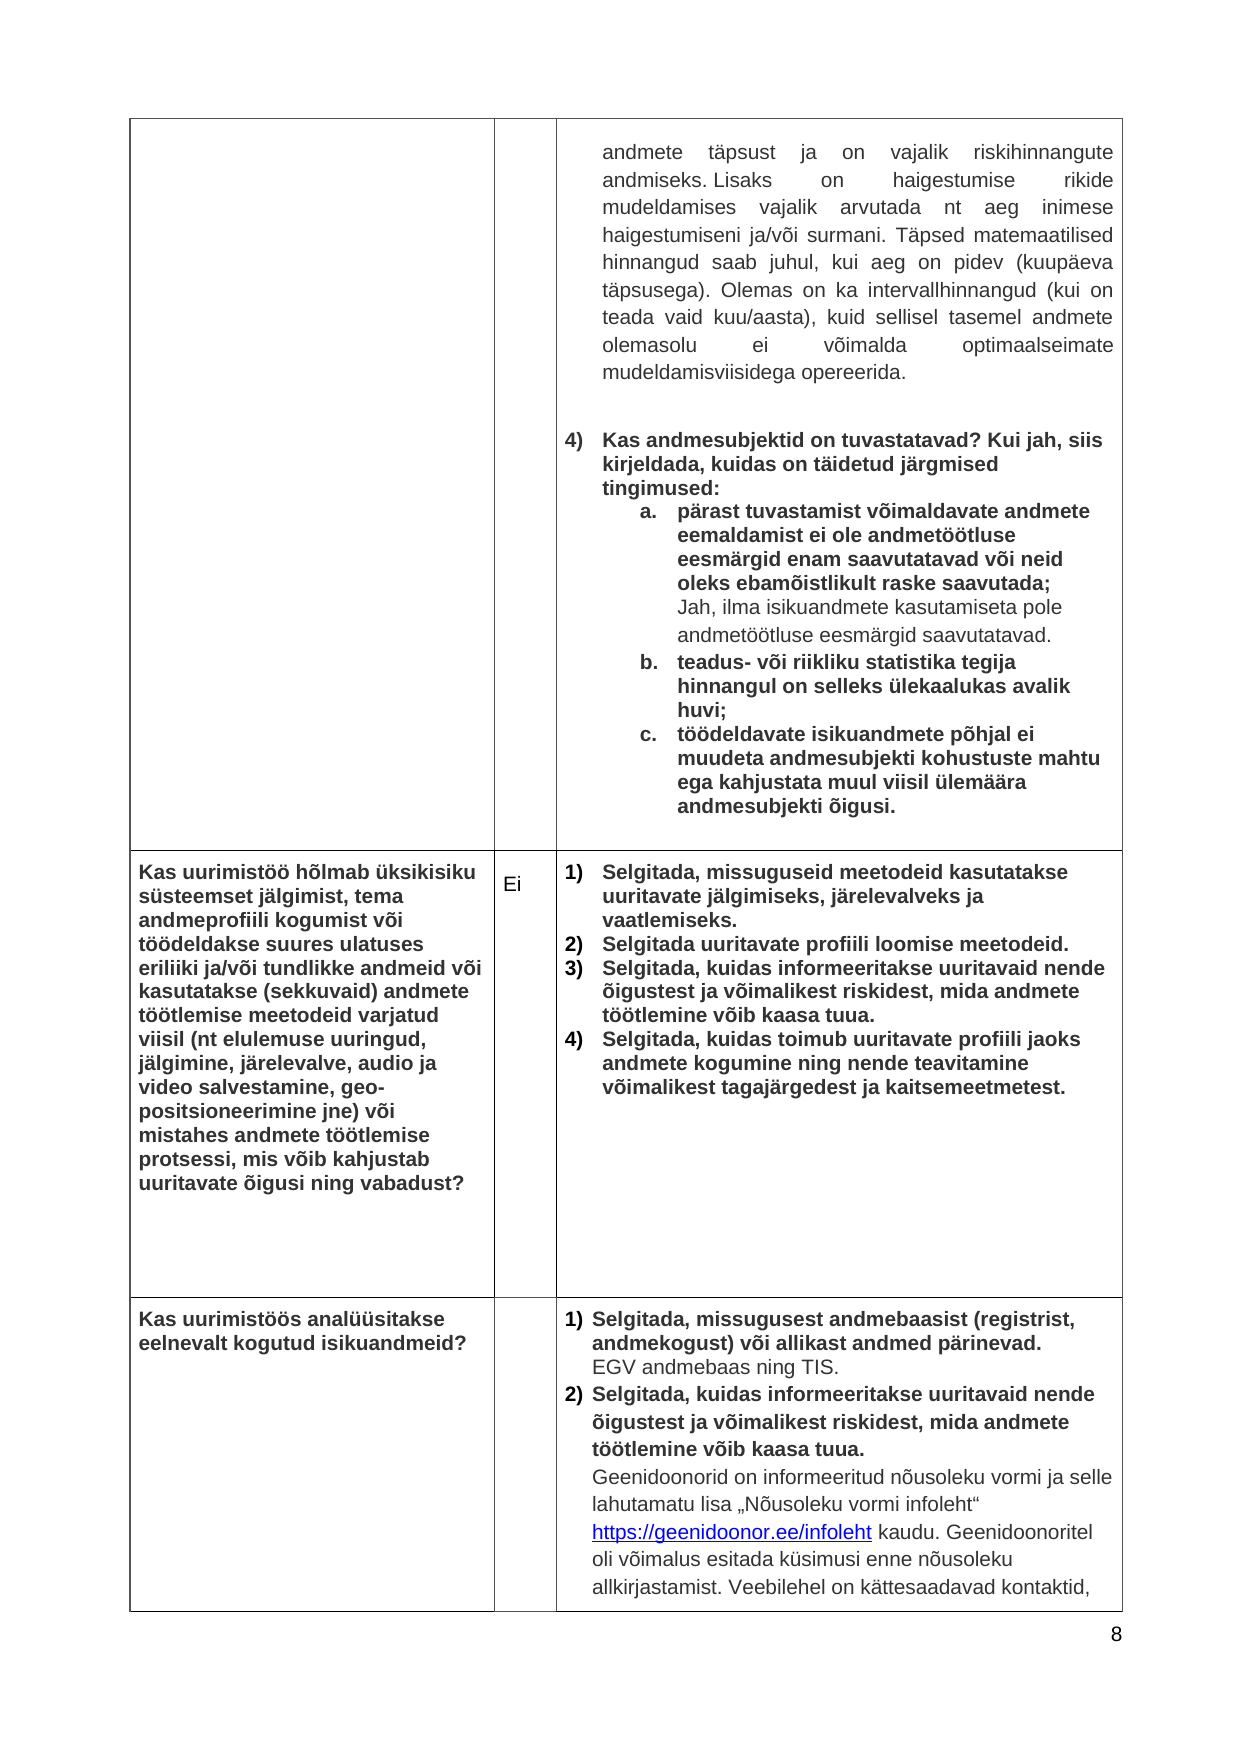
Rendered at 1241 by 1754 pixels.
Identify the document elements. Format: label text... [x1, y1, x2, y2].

table_cell Ei [495, 851, 556, 1297]
table_cell [495, 119, 556, 850]
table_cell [131, 119, 494, 850]
table_cell Kas uurimistöö hõlmab üksikisiku süsteemset jälgimist, tema andmeprofiili kogumist või töödeldakse suures ulatuses eriliiki ja/või tundlikke andmeid või kasutatakse (sekkuvaid) andmete töötlemise meetodeid varjatud viisil (nt elulemuse uuringud, jälgimine, järelevalve, audio ja video salvestamine, geo- positsioneerimine jne) või mistahes andmete töötlemise protsessi, mis võib kahjustab uuritavate õigusi ning vabadust? [131, 851, 494, 1297]
table_cell Selgitada, missuguseid meetodeid kasutatakse uuritavate jälgimiseks, järelevalveks ja vaatlemiseks. Selgitada uuritavate profiili loomise meetodeid. Selgitada, kuidas informeeritakse uuritavaid nende õigustest ja võimalikest riskidest, mida andmete töötlemine võib kaasa tuua. Selgitada, kuidas toimub uuritavate profiili jaoks andmete kogumine ning nende teavitamine võimalikest tagajärgedest ja kaitsemeetmetest. [557, 851, 1122, 1297]
table_cell [495, 1298, 556, 1611]
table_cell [131, 1298, 494, 1611]
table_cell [557, 119, 1122, 850]
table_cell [557, 1298, 1122, 1611]
